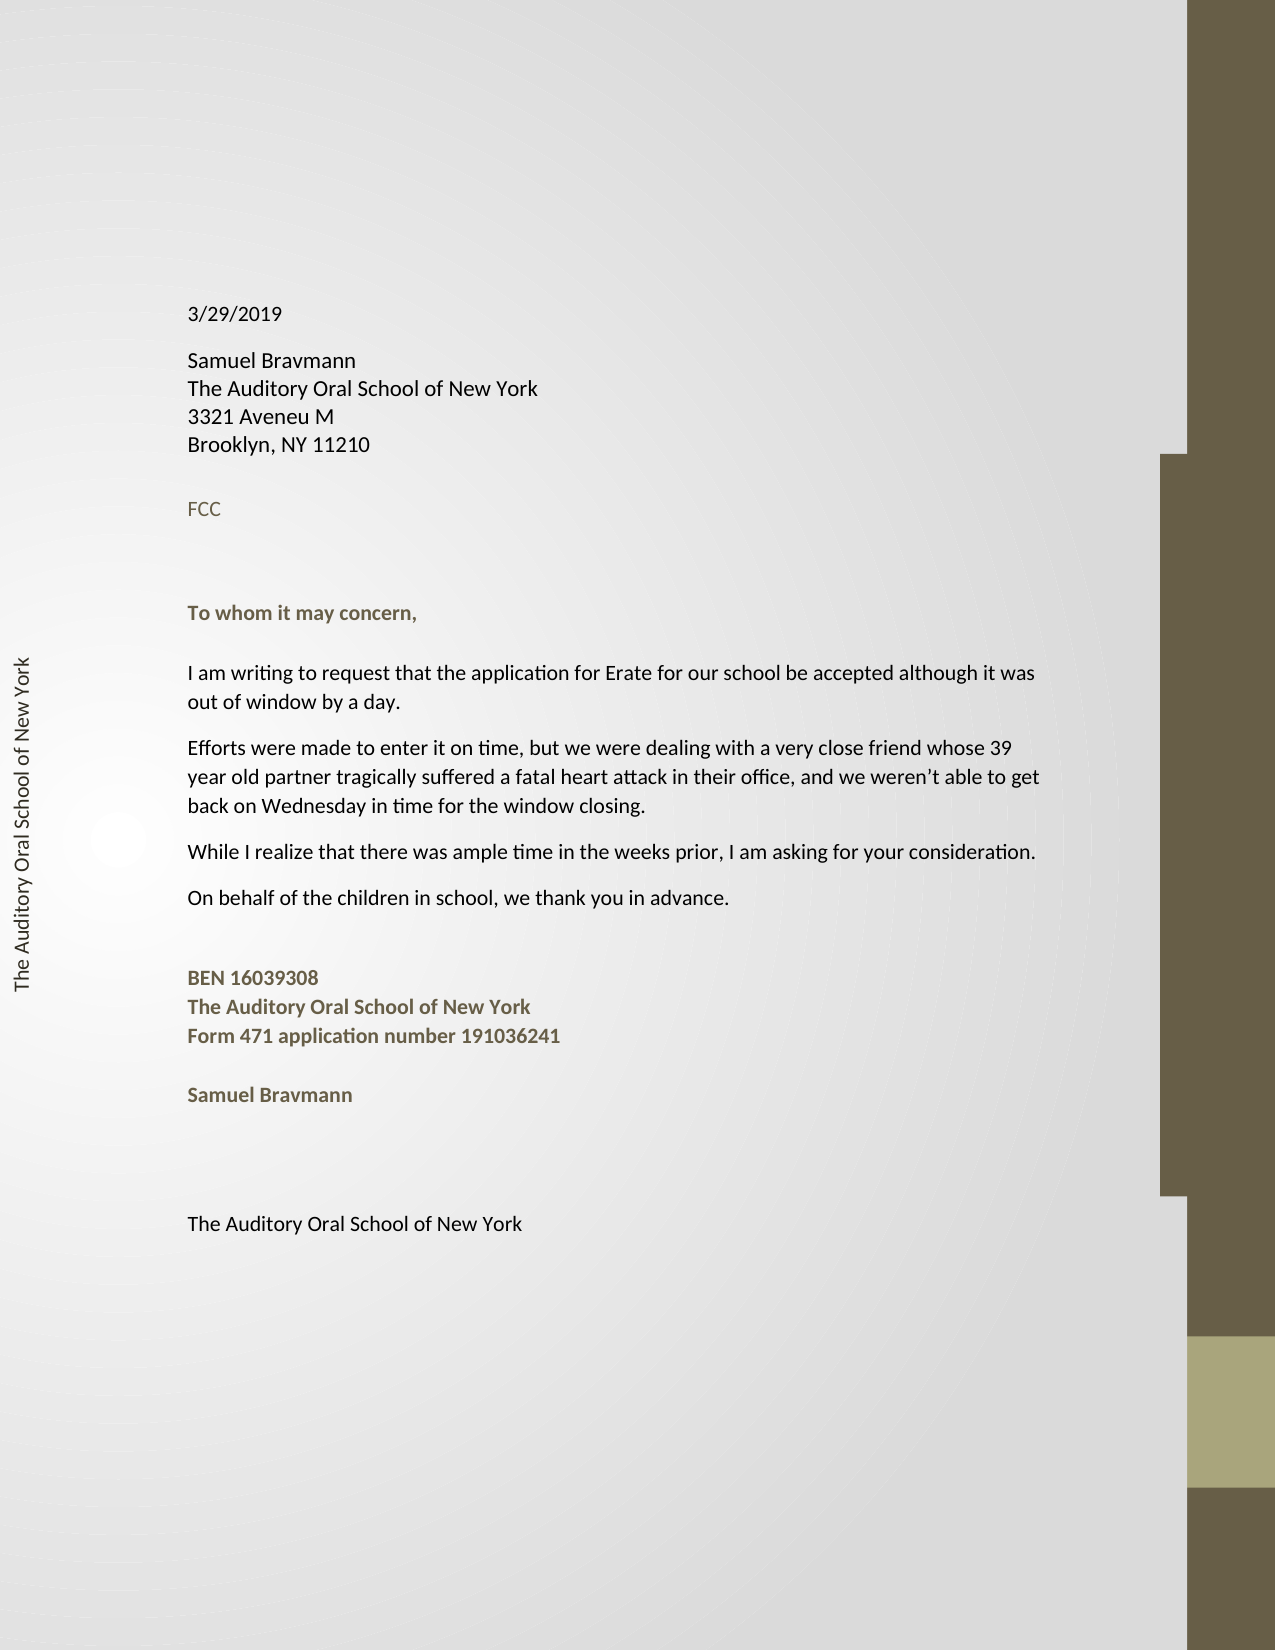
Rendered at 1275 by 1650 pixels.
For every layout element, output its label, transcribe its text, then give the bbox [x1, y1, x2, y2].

text Form 471 application number 191036241 [187, 1022, 1050, 1049]
text The Auditory Oral School of New York [187, 993, 1050, 1020]
text 3321 Aveneu M [187, 402, 1050, 430]
text Brooklyn, NY 11210 [187, 430, 1050, 458]
text To whom it may concern, [187, 599, 1050, 626]
text FCC [187, 496, 1050, 522]
text Efforts were made to enter it on time, but we were dealing with a very close friend whose 39 year old partner tragically suffered a fatal heart attack in their office, and we weren’t able to get back on Wednesday in time for the window closing. [187, 734, 1050, 819]
text While I realize that there was ample time in the weeks prior, I am asking for your consideration. [187, 838, 1050, 865]
text BEN 16039308 [187, 964, 1050, 990]
text On behalf of the children in school, we thank you in advance. [187, 884, 1050, 911]
text I am writing to request that the application for Erate for our school be accepted although it was out of window by a day. [187, 659, 1050, 715]
